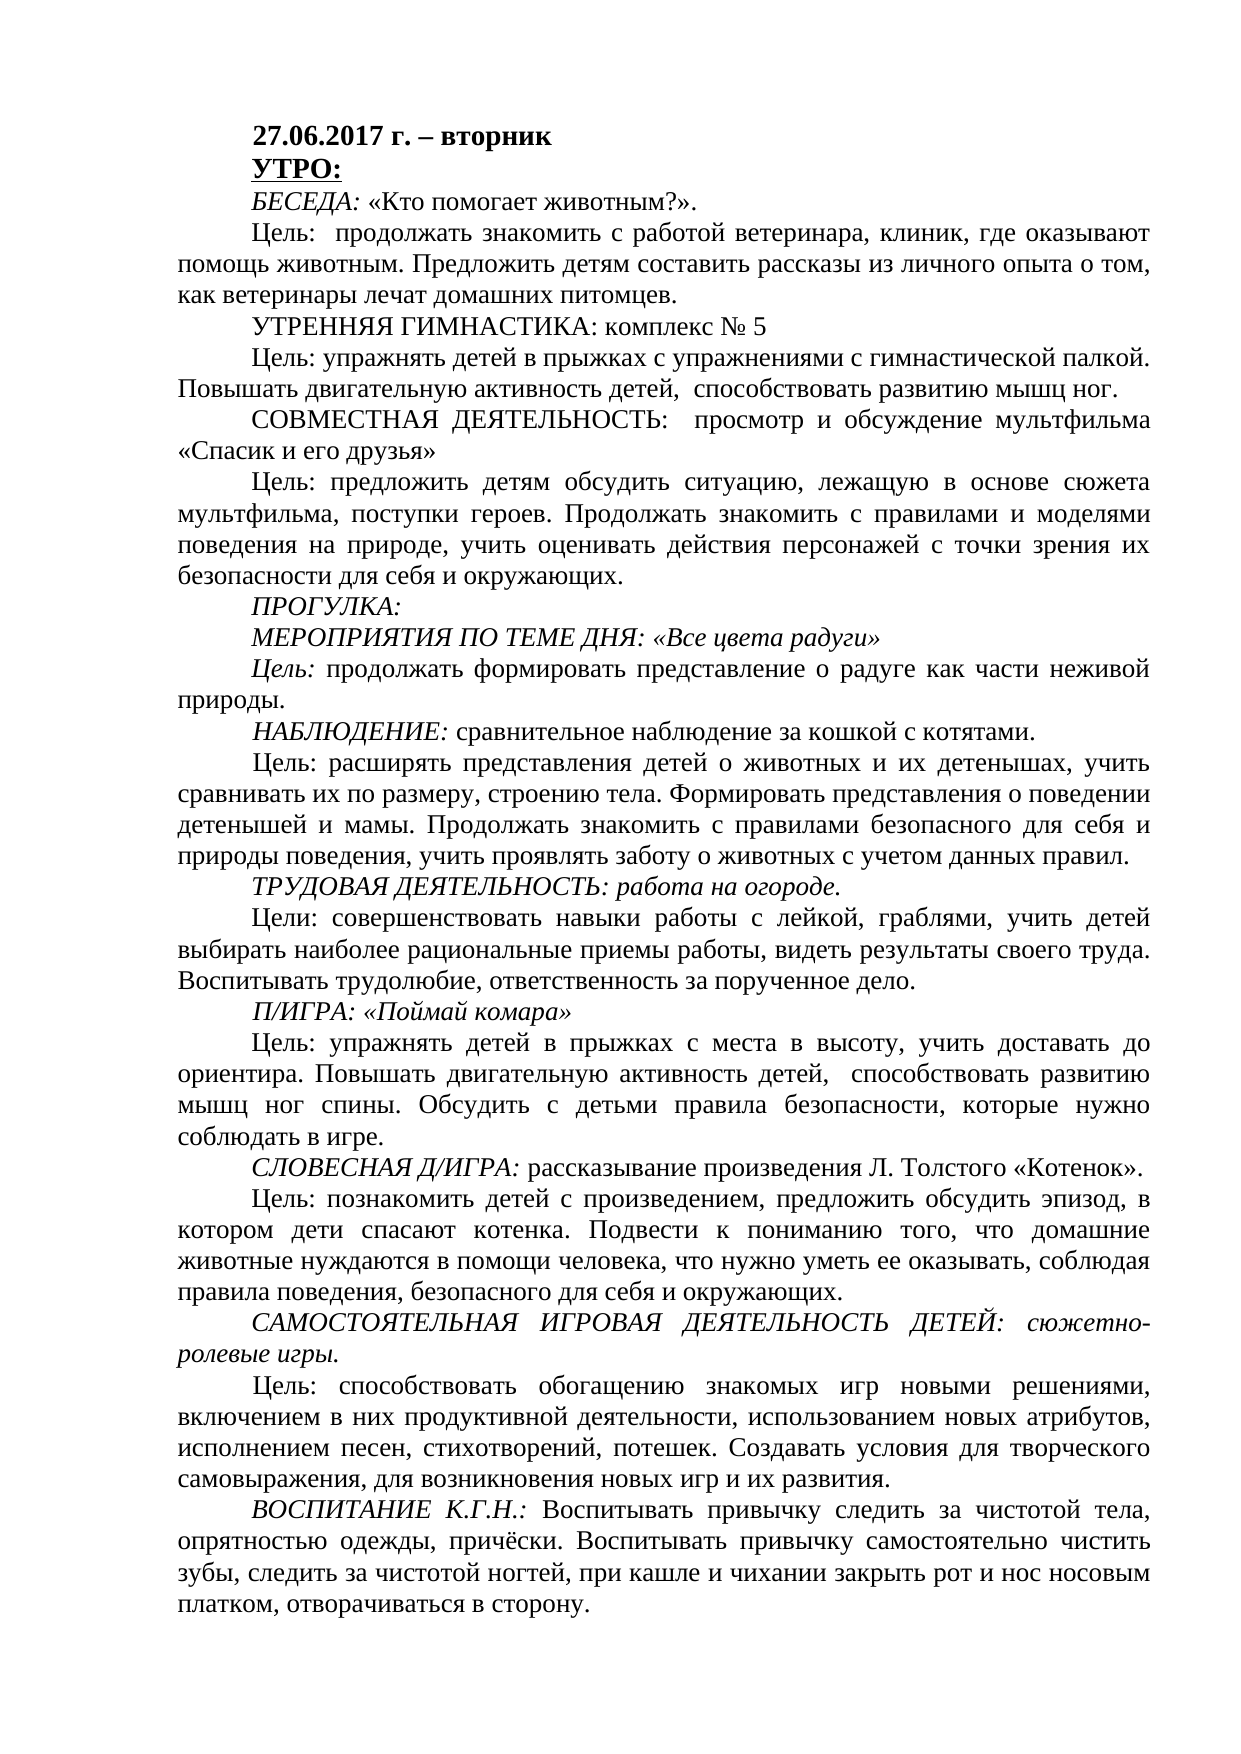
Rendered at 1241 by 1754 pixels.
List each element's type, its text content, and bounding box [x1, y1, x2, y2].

text БЕСЕДА: «Кто помогает животным?». [177, 185, 1152, 216]
text Цель: продолжать знакомить с работой ветеринара, клиник, где оказывают помощь животным. Предложить детям составить рассказы из личного опыта о том, как ветеринары лечат домашних питомцев. [177, 216, 1152, 310]
text ВОСПИТАНИЕ К.Г.Н.: Воспитывать привычку следить за чистотой тела, опрятностью одежды, причёски. Воспитывать привычку самостоятельно чистить зубы, следить за чистотой ногтей, при кашле и чихании закрыть рот и нос носовым платком, отворачиваться в сторону. [177, 1493, 1152, 1618]
text Цель: расширять представления детей о животных и их детенышах, учить сравнивать их по размеру, строению тела. Формировать представления о поведении детенышей и мамы. Продолжать знакомить с правилами безопасного для себя и природы поведения, учить проявлять заботу о животных с учетом данных правил. [177, 746, 1152, 870]
text УТРЕННЯЯ ГИМНАСТИКА: комплекс № 5 [177, 310, 1152, 341]
text Цель: продолжать формировать представление о радуге как части неживой природы. [177, 652, 1152, 715]
text П/ИГРА: «Поймай комара» [177, 995, 1152, 1026]
text Цель: упражнять детей в прыжках с упражнениями с гимнастической палкой. Повышать двигательную активность детей, способствовать развитию мышц ног. [177, 341, 1152, 403]
text Цель: упражнять детей в прыжках с места в высоту, учить доставать до ориентира. Повышать двигательную активность детей, способствовать развитию мышц ног спины. Обсудить с детьми правила безопасности, которые нужно соблюдать в игре. [177, 1026, 1152, 1151]
text МЕРОПРИЯТИЯ ПО ТЕМЕ ДНЯ: «Все цвета радуги» [177, 621, 1152, 652]
text НАБЛЮДЕНИЕ: сравнительное наблюдение за кошкой с котятами. [177, 715, 1152, 746]
text Цели: совершенствовать навыки работы с лейкой, граблями, учить детей выбирать наиболее рациональные приемы работы, видеть результаты своего труда. Воспитывать трудолюбие, ответственность за порученное дело. [177, 902, 1152, 995]
text 27.06.2017 г. – вторник [177, 118, 1152, 152]
text ТРУДОВАЯ ДЕЯТЕЛЬНОСТЬ: работа на огороде. [177, 870, 1152, 902]
text СЛОВЕСНАЯ Д/ИГРА: рассказывание произведения Л. Толстого «Котенок». [177, 1151, 1152, 1182]
text ПРОГУЛКА: [177, 590, 1152, 621]
text Цель: предложить детям обсудить ситуацию, лежащую в основе сюжета мультфильма, поступки героев. Продолжать знакомить с правилами и моделями поведения на природе, учить оценивать действия персонажей с точки зрения их безопасности для себя и окружающих. [177, 466, 1152, 590]
text Цель: способствовать обогащению знакомых игр новыми решениями, включением в них продуктивной деятельности, использованием новых атрибутов, исполнением песен, стихотворений, потешек. Создавать условия для творческого самовыражения, для возникновения новых игр и их развития. [177, 1369, 1152, 1493]
text СОВМЕСТНАЯ ДЕЯТЕЛЬНОСТЬ: просмотр и обсуждение мультфильма «Спасик и его друзья» [177, 403, 1152, 466]
text Цель: познакомить детей с произведением, предложить обсудить эпизод, в котором дети спасают котенка. Подвести к пониманию того, что домашние животные нуждаются в помощи человека, что нужно уметь ее оказывать, соблюдая правила поведения, безопасного для себя и окружающих. [177, 1182, 1152, 1306]
text САМОСТОЯТЕЛЬНАЯ ИГРОВАЯ ДЕЯТЕЛЬНОСТЬ ДЕТЕЙ: сюжетно-ролевые игры. [177, 1306, 1152, 1369]
text УТРО: [177, 152, 1152, 185]
